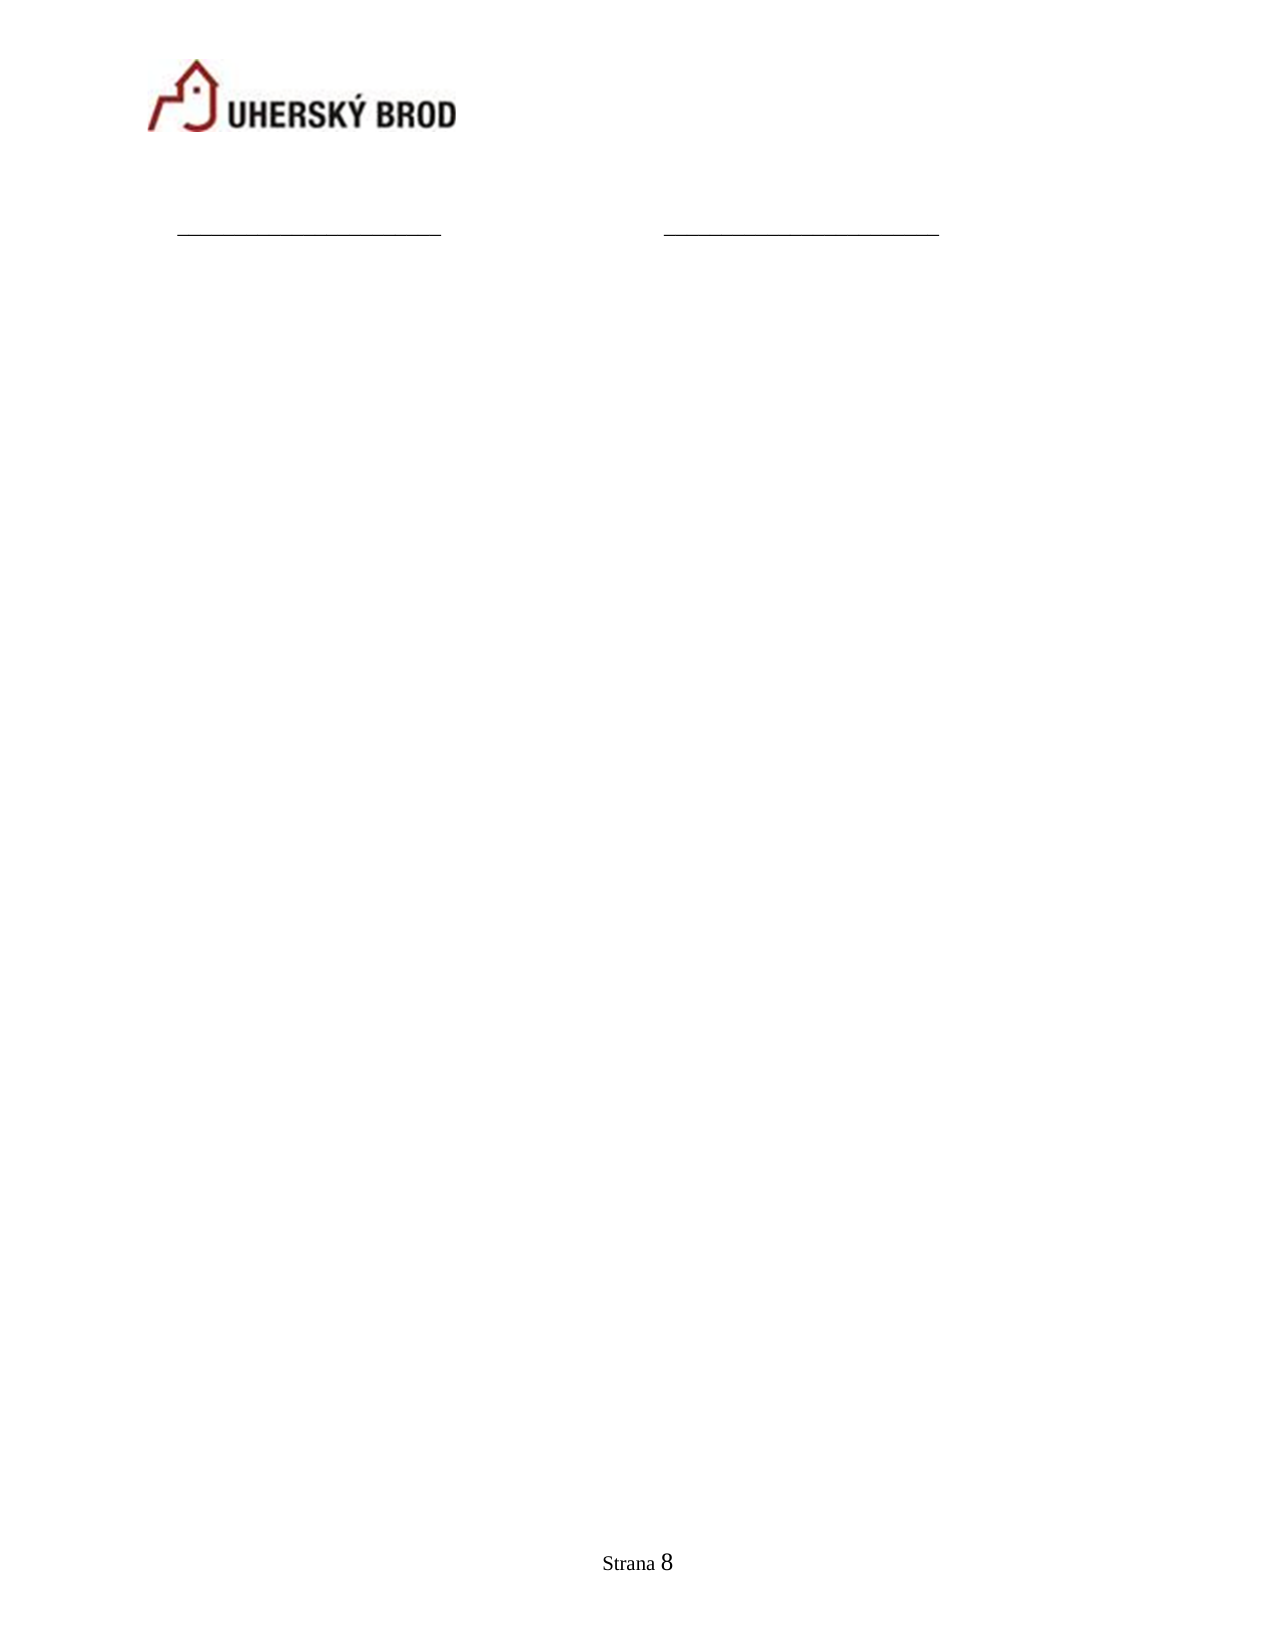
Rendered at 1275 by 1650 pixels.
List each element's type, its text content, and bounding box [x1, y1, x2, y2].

picture [147, 59, 456, 132]
text _______________________ ________________________ [177, 213, 1137, 239]
